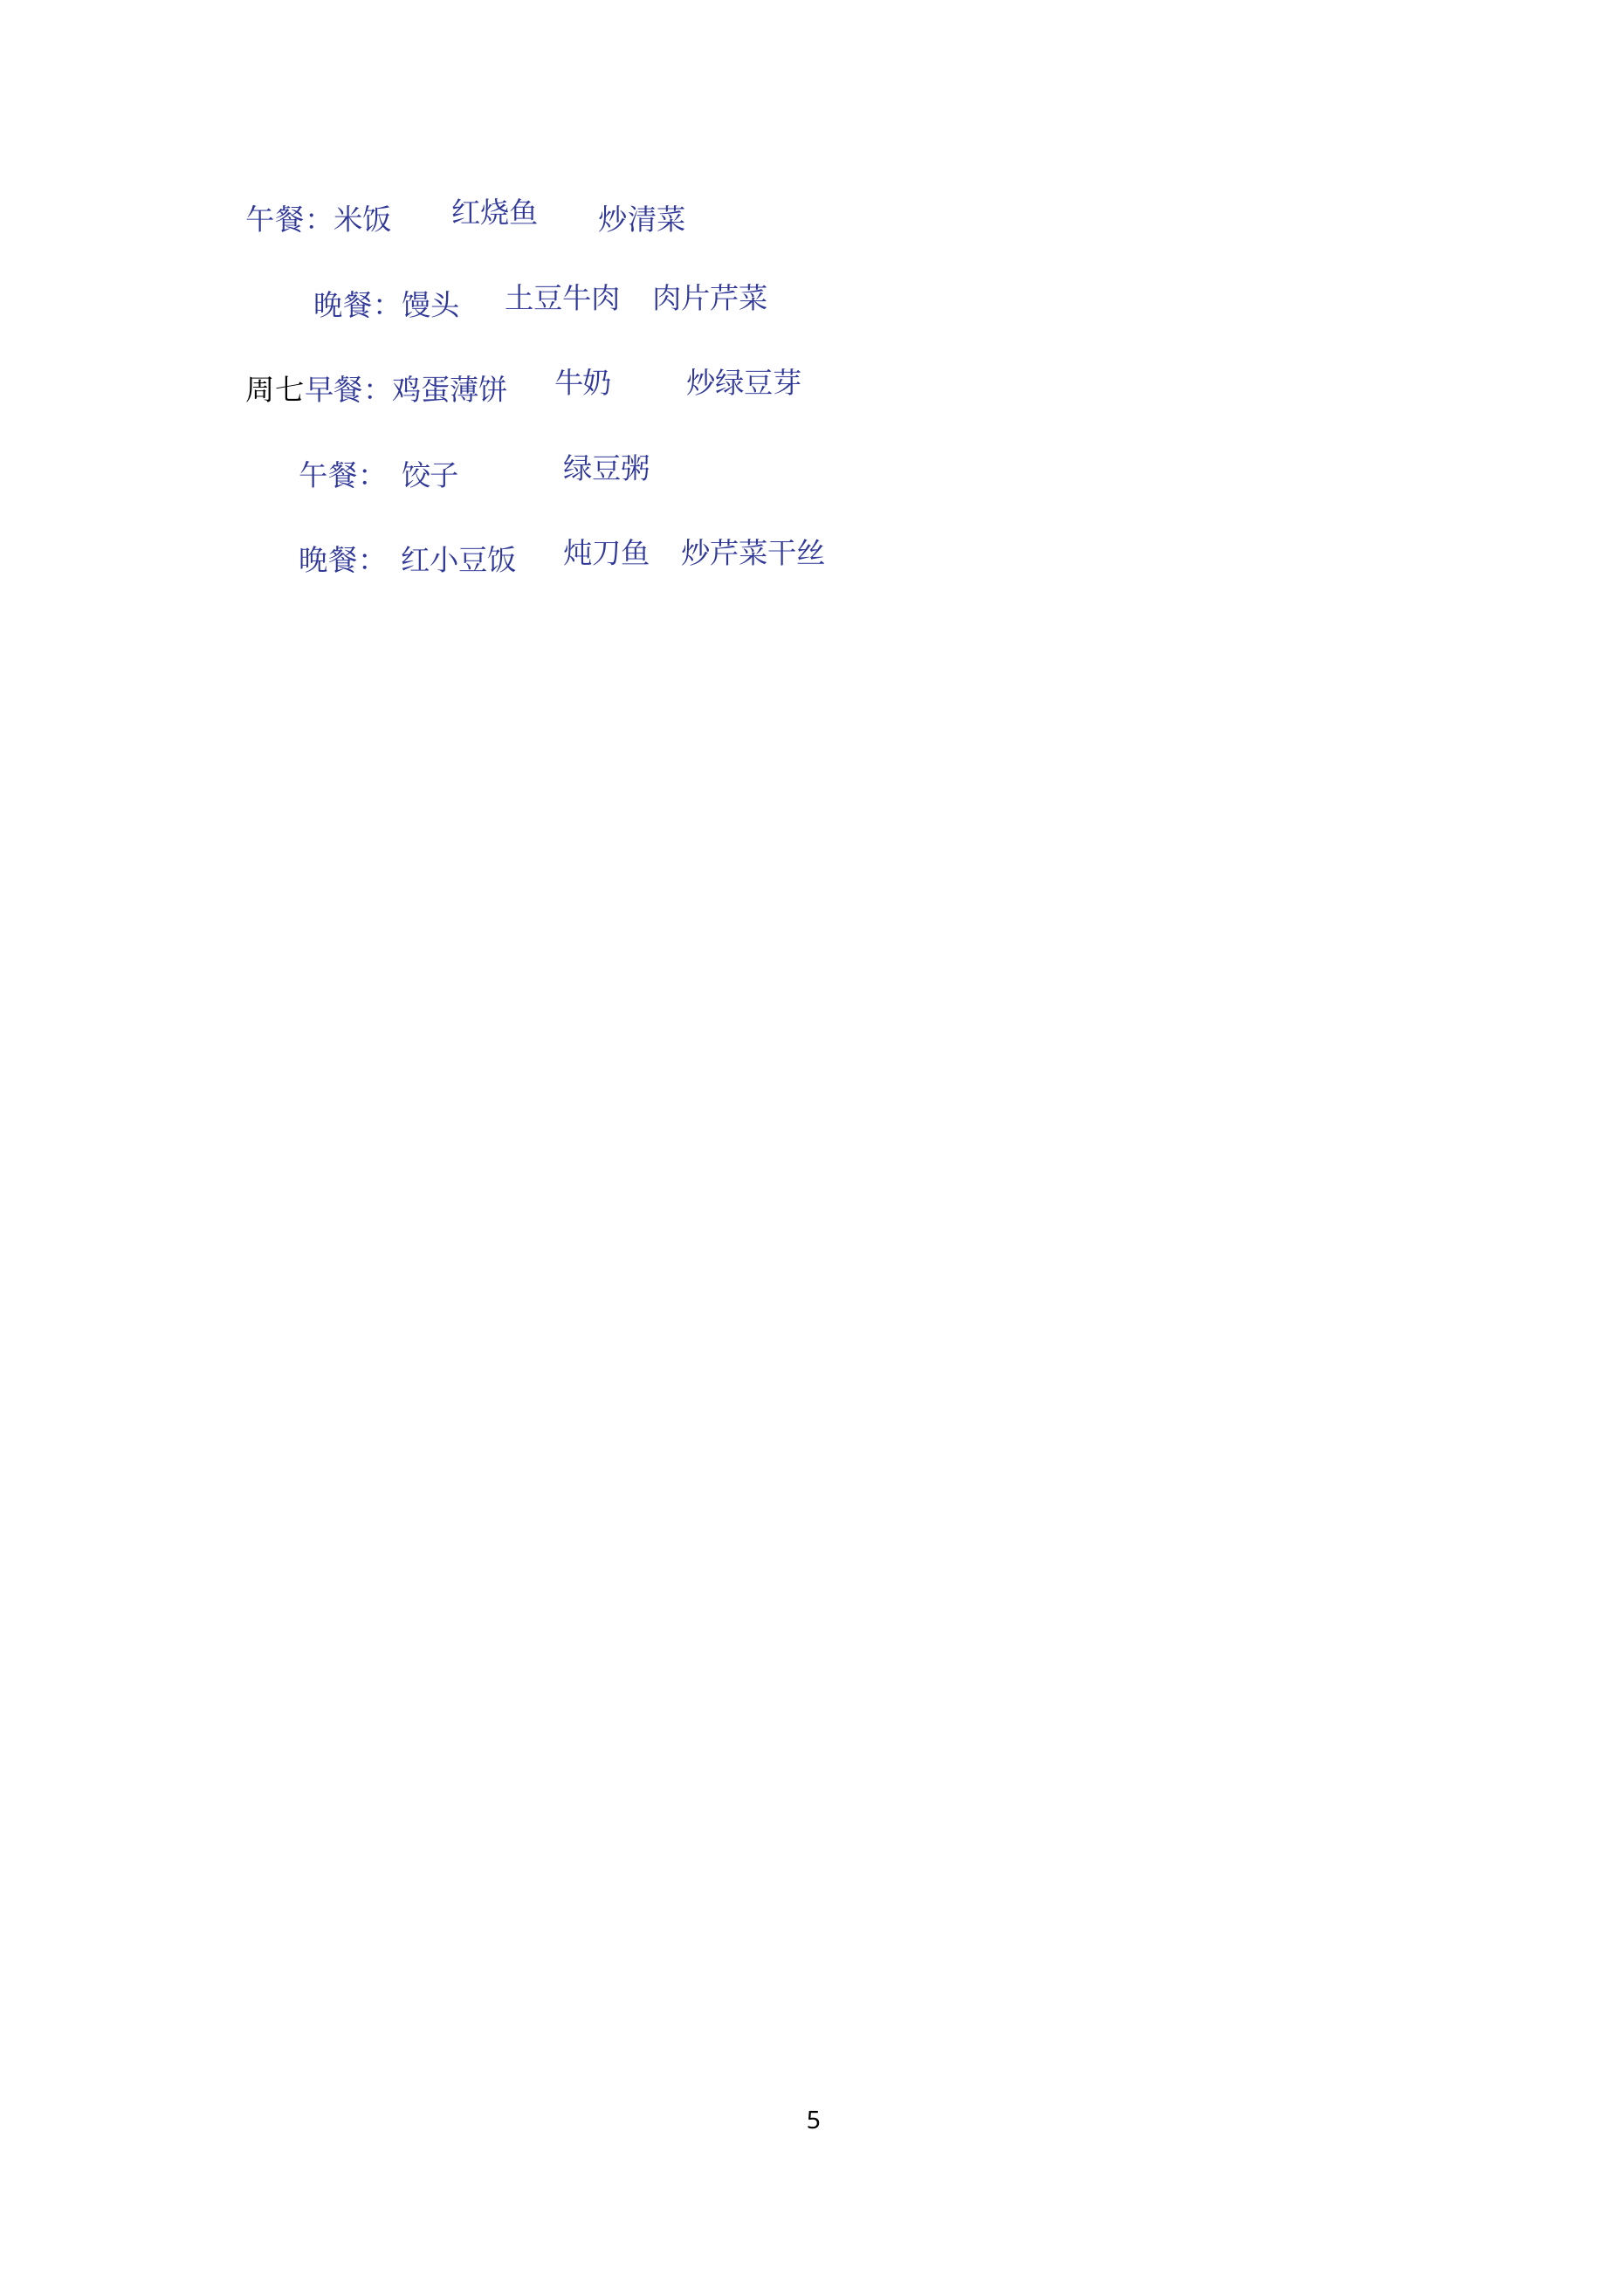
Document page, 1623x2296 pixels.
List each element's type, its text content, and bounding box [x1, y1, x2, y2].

text 牛奶 [554, 370, 656, 399]
text 午餐： 饺子 [299, 438, 552, 498]
text 炒清菜 [598, 182, 730, 242]
text 晚餐： 红小豆饭 [299, 523, 560, 582]
text 炒绿豆芽 [686, 370, 845, 399]
text 晚餐：馒头 [313, 268, 503, 327]
text 午餐：米饭 [245, 182, 435, 242]
text 绿豆粥 [563, 456, 693, 485]
text 周七早餐：鸡蛋薄饼 [245, 353, 552, 412]
text 土豆牛肉 肉片芹菜 [505, 285, 810, 314]
text 炖刀鱼 炒芹菜干丝 [563, 540, 869, 569]
text 5 [806, 2112, 856, 2134]
text 红烧鱼 [451, 200, 581, 229]
